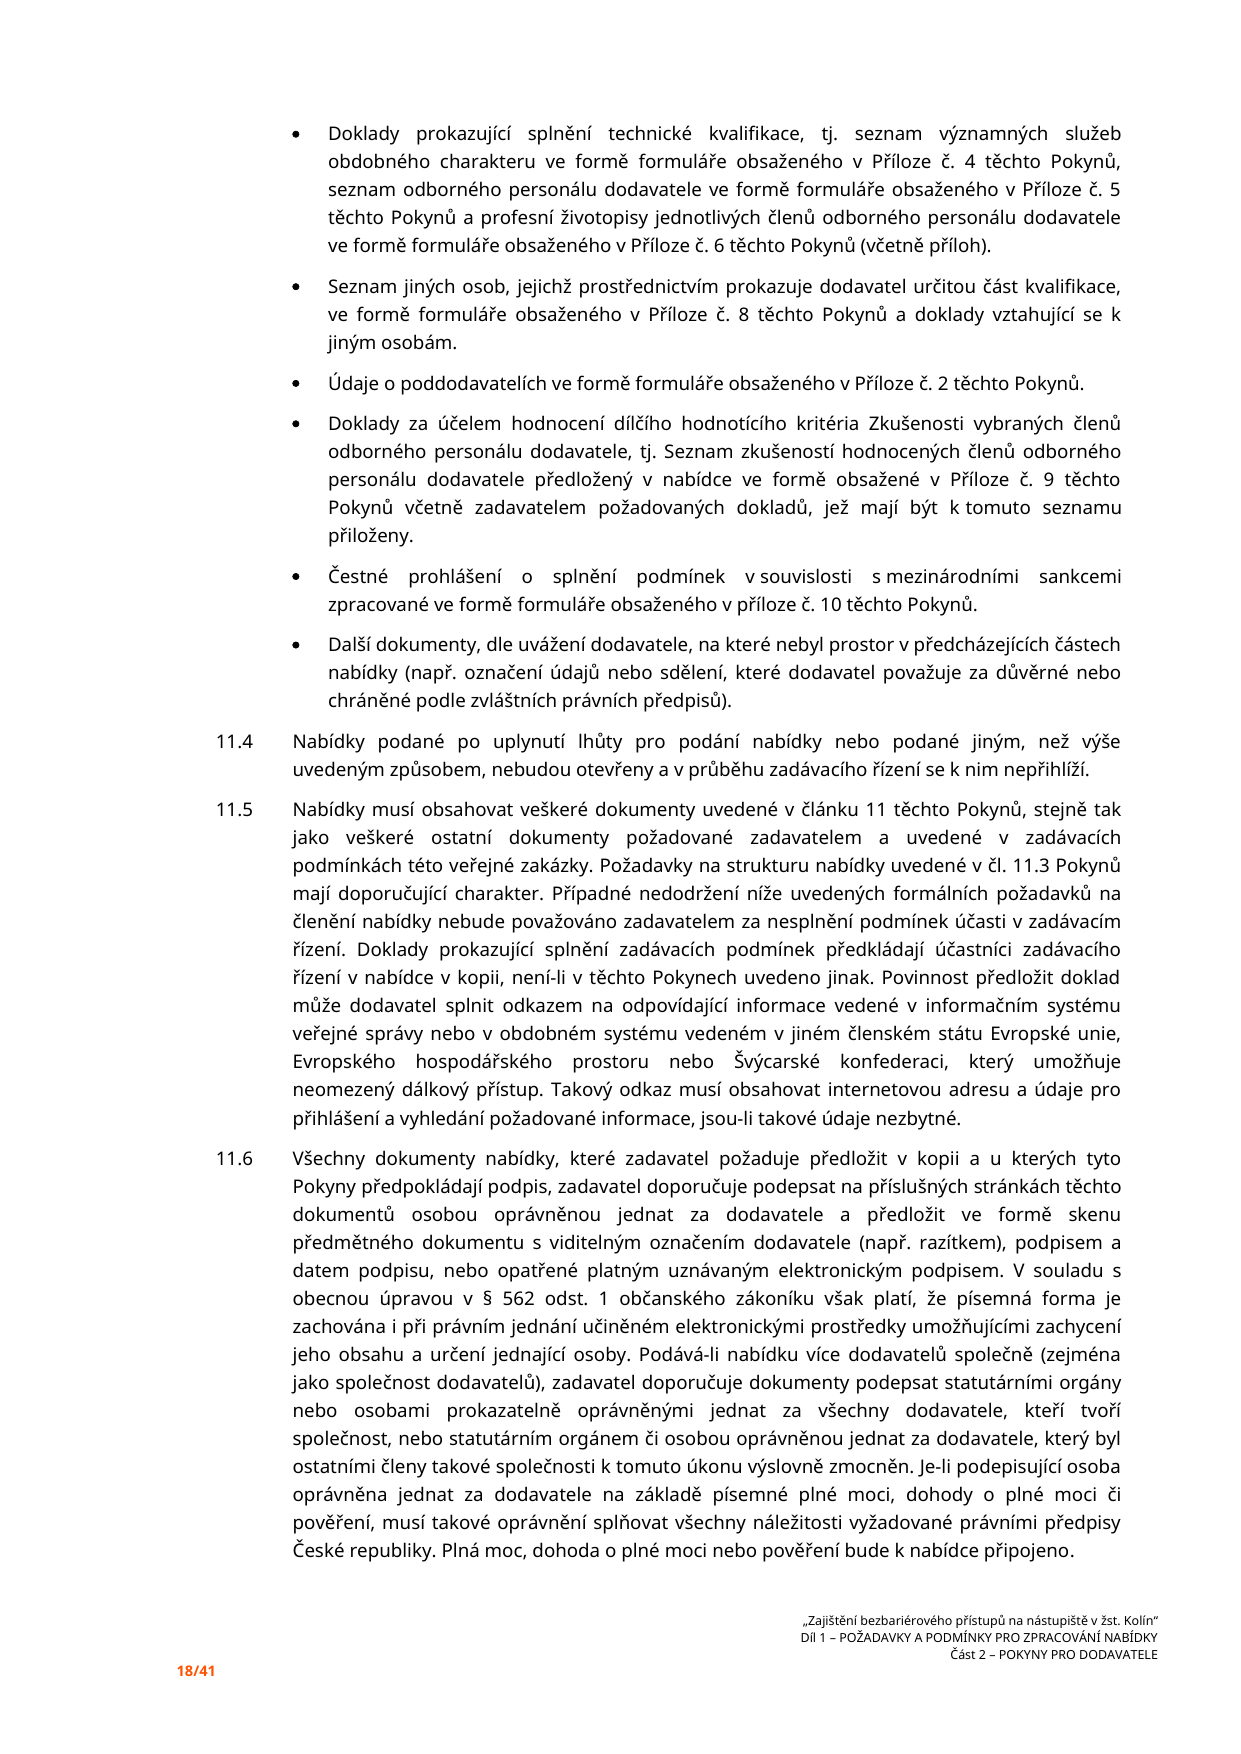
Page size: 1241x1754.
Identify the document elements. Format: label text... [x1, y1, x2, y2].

text Údaje o poddodavatelích ve formě formuláře obsaženého v Příloze č. 2 těchto Pokynů. [292, 370, 1122, 395]
text Doklady prokazující splnění technické kvalifikace, tj. seznam významných služeb obdobného charakteru ve formě formuláře obsaženého v Příloze č. 4 těchto Pokynů, seznam odborného personálu dodavatele ve formě formuláře obsaženého v Příloze č. 5 těchto Pokynů a profesní životopisy jednotlivých členů odborného personálu dodavatele ve formě formuláře obsaženého v Příloze č. 6 těchto Pokynů (včetně příloh). [292, 121, 1122, 258]
text Nabídky musí obsahovat veškeré dokumenty uvedené v článku 11 těchto Pokynů, stejně tak jako veškeré ostatní dokumenty požadované zadavatelem a uvedené v zadávacích podmínkách této veřejné zakázky. Požadavky na strukturu nabídky uvedené v čl. 11.3 Pokynů mají doporučující charakter. Případné nedodržení níže uvedených formálních požadavků na členění nabídky nebude považováno zadavatelem za nesplnění podmínek účasti v zadávacím řízení. Doklady prokazující splnění zadávacích podmínek předkládají účastníci zadávacího řízení v nabídce v kopii, není-li v těchto Pokynech uvedeno jinak. Povinnost předložit doklad může dodavatel splnit odkazem na odpovídající informace vedené v informačním systému veřejné správy nebo v obdobném systému vedeném v jiném členském státu Evropské unie, Evropského hospodářského prostoru nebo Švýcarské konfederaci, který umožňuje neomezený dálkový přístup. Takový odkaz musí obsahovat internetovou adresu a údaje pro přihlášení a vyhledání požadované informace, jsou-li takové údaje nezbytné. [216, 797, 1122, 1130]
text Seznam jiných osob, jejichž prostřednictvím prokazuje dodavatel určitou část kvalifikace, ve formě formuláře obsaženého v Příloze č. 8 těchto Pokynů a doklady vztahující se k jiným osobám. [292, 273, 1122, 355]
text Všechny dokumenty nabídky, které zadavatel požaduje předložit v kopii a u kterých tyto Pokyny předpokládají podpis, zadavatel doporučuje podepsat na příslušných stránkách těchto dokumentů osobou oprávněnou jednat za dodavatele a předložit ve formě skenu předmětného dokumentu s viditelným označením dodavatele (např. razítkem), podpisem a datem podpisu, nebo opatřené platným uznávaným elektronickým podpisem. V souladu s obecnou úpravou v § 562 odst. 1 občanského zákoníku však platí, že písemná forma je zachována i při právním jednání učiněném elektronickými prostředky umožňujícími zachycení jeho obsahu a určení jednající osoby. Podává-li nabídku více dodavatelů společně (zejména jako společnost dodavatelů), zadavatel doporučuje dokumenty podepsat statutárními orgány nebo osobami prokazatelně oprávněnými jednat za všechny dodavatele, kteří tvoří společnost, nebo statutárním orgánem či osobou oprávněnou jednat za dodavatele, který byl ostatními členy takové společnosti k tomuto úkonu výslovně zmocněn. Je-li podepisující osoba oprávněna jednat za dodavatele na základě písemné plné moci, dohody o plné moci či pověření, musí takové oprávnění splňovat všechny náležitosti vyžadované právními předpisy České republiky. Plná moc, dohoda o plné moci nebo pověření bude k nabídce připojeno. [216, 1145, 1122, 1563]
text Nabídky podané po uplynutí lhůty pro podání nabídky nebo podané jiným, než výše uvedeným způsobem, nebudou otevřeny a v průběhu zadávacího řízení se k nim nepřihlíží. [216, 728, 1122, 782]
text Další dokumenty, dle uvážení dodavatele, na které nebyl prostor v předcházejících částech nabídky (např. označení údajů nebo sdělení, které dodavatel považuje za důvěrné nebo chráněné podle zvláštních právních předpisů). [292, 631, 1122, 713]
text Doklady za účelem hodnocení dílčího hodnotícího kritéria Zkušenosti vybraných členů odborného personálu dodavatele, tj. Seznam zkušeností hodnocených členů odborného personálu dodavatele předložený v nabídce ve formě obsažené v Příloze č. 9 těchto Pokynů včetně zadavatelem požadovaných dokladů, jež mají být k tomuto seznamu přiloženy. [292, 410, 1122, 548]
text Čestné prohlášení o splnění podmínek v souvislosti s mezinárodními sankcemi zpracované ve formě formuláře obsaženého v příloze č. 10 těchto Pokynů. [292, 563, 1122, 616]
